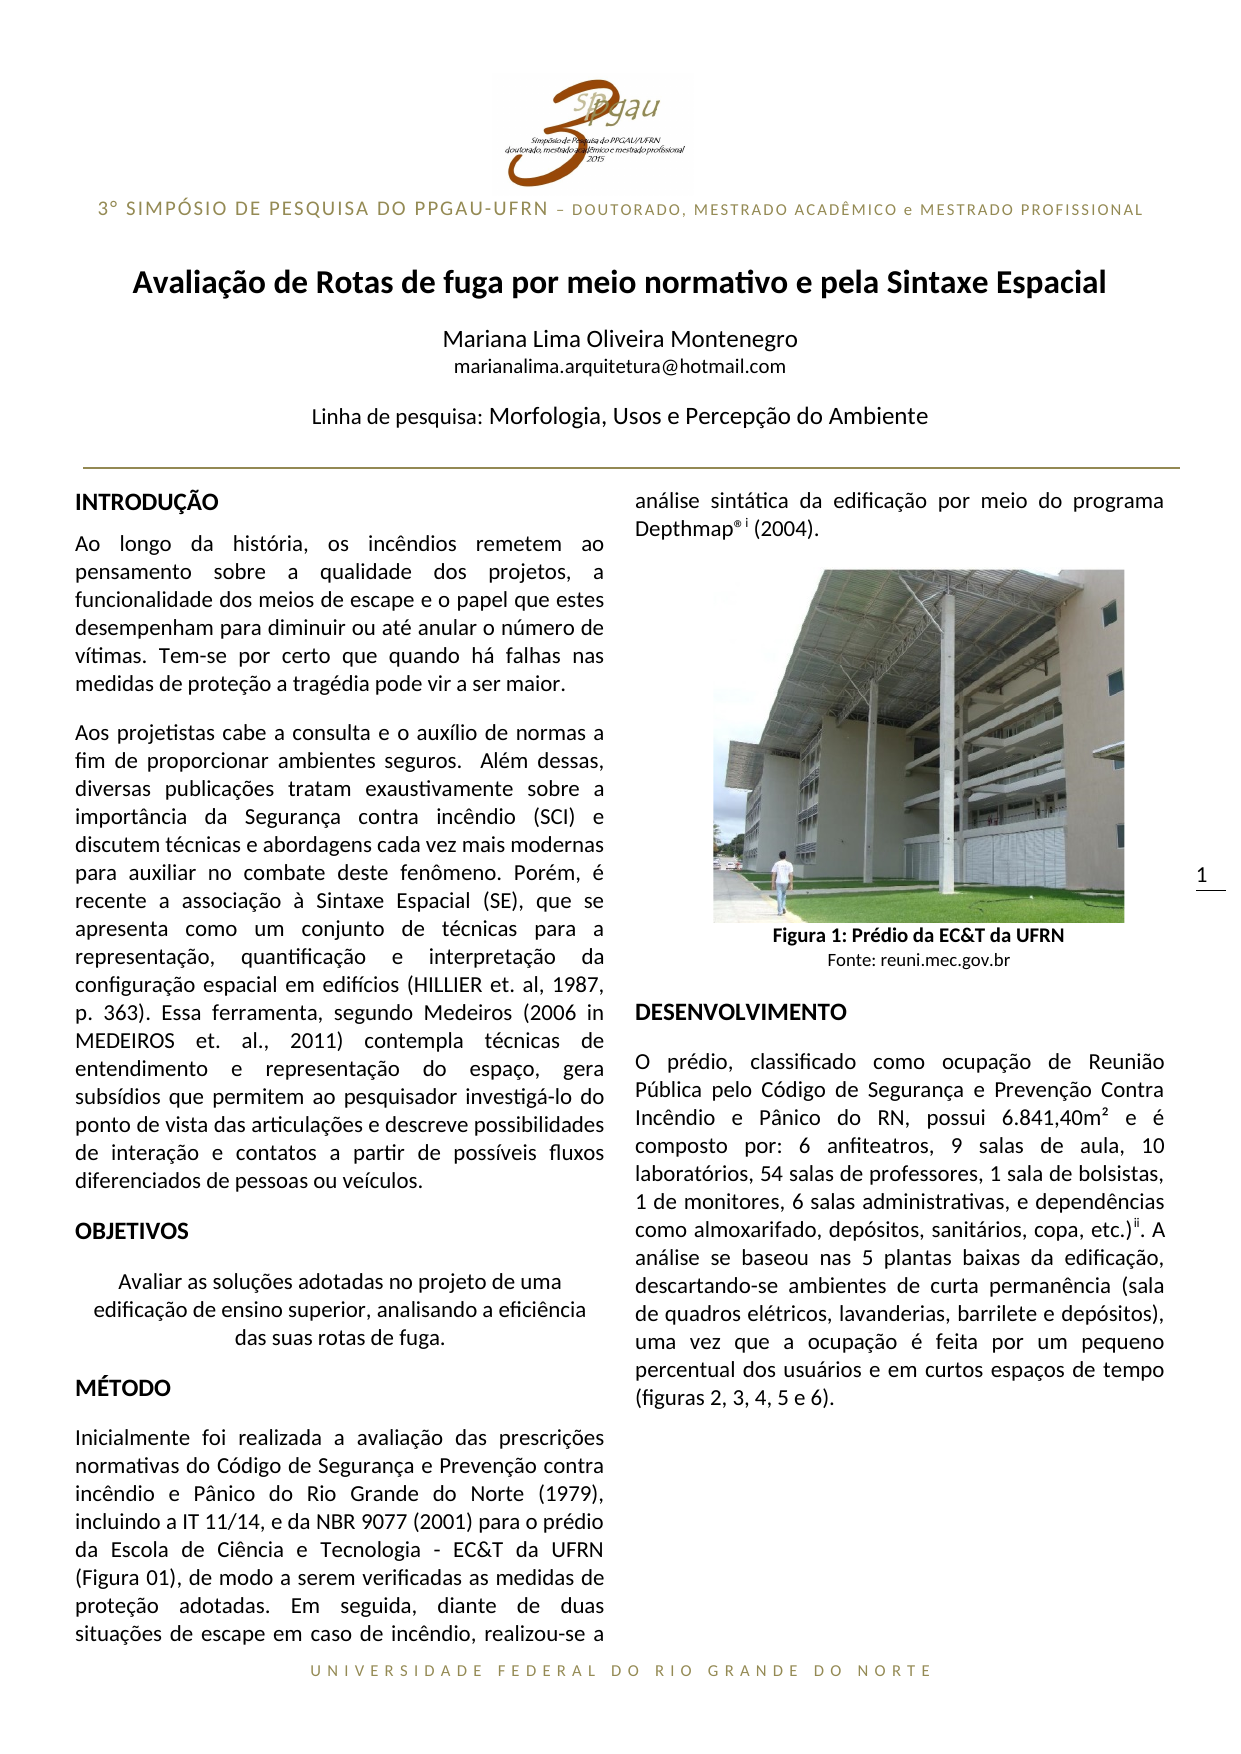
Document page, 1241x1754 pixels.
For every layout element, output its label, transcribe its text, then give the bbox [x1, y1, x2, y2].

text MÉTODO [75, 1372, 605, 1402]
picture [492, 73, 694, 196]
text Avaliar as soluções adotadas no projeto de uma edificação de ensino superior, analisando a eficiência das suas rotas de fuga. [75, 1267, 605, 1351]
text Inicialmente foi realizada a avaliação das prescrições normativas do Código de Segurança e Prevenção contra incêndio e Pânico do Rio Grande do Norte (1979), incluindo a IT 11/14, e da NBR 9077 (2001) para o prédio da Escola de Ciência e Tecnologia - EC&T da UFRN (Figura 01), de modo a serem verificadas as medidas de proteção adotadas. Em seguida, diante de duas situações de escape em caso de incêndio, realizou-se a análise sintática da edificação por meio do programa Depthmap® (2004). [75, 1423, 605, 1647]
text Ao longo da história, os incêndios remetem ao pensamento sobre a qualidade dos projetos, a funcionalidade dos meios de escape e o papel que estes desempenham para diminuir ou até anular o número de vítimas. Tem-se por certo que quando há falhas nas medidas de proteção a tragédia pode vir a ser maior. [75, 529, 605, 697]
text Figura 1: Prédio da EC&T da UFRN [635, 922, 1165, 948]
text OBJETIVOS [75, 1215, 605, 1246]
text Aos projetistas cabe a consulta e o auxílio de normas a fim de proporcionar ambientes seguros. Além dessas, diversas publicações tratam exaustivamente sobre a importância da Segurança contra incêndio (SCI) e discutem técnicas e abordagens cada vez mais modernas para auxiliar no combate deste fenômeno. Porém, é recente a associação à Sintaxe Espacial (SE), que se apresenta como um conjunto de técnicas para a representação, quantificação e interpretação da configuração espacial em edifícios (HILLIER et. al, 1987, p. 363). Essa ferramenta, segundo Medeiros (2006 in MEDEIROS et. al., 2011) contempla técnicas de entendimento e representação do espaço, gera subsídios que permitem ao pesquisador investigá-lo do ponto de vista das articulações e descreve possibilidades de interação e contatos a partir de possíveis fluxos diferenciados de pessoas ou veículos. [75, 718, 605, 1194]
text Fonte: reuni.mec.gov.br [635, 948, 1165, 971]
picture [713, 567, 1125, 923]
text INTRODUÇÃO [75, 486, 605, 517]
text DESENVOLVIMENTO [635, 996, 1165, 1026]
text Linha de pesquisa: Morfologia, Usos e Percepção do Ambiente [75, 400, 1165, 430]
text marianalima.arquitetura@hotmail.com [75, 353, 1165, 379]
text O prédio, classificado como ocupação de Reunião Pública pelo Código de Segurança e Prevenção Contra Incêndio e Pânico do RN, possui 6.841,40m² e é composto por: 6 anfiteatros, 9 salas de aula, 10 laboratórios, 54 salas de professores, 1 sala de bolsistas, 1 de monitores, 6 salas administrativas, e dependências como almoxarifado, depósitos, sanitários, copa, etc.). A análise se baseou nas 5 plantas baixas da edificação, descartando-se ambientes de curta permanência (sala de quadros elétricos, lavanderias, barrilete e depósitos), uma vez que a ocupação é feita por um pequeno percentual dos usuários e em curtos espaços de tempo (figuras 2, 3, 4, 5 e 6). [635, 1047, 1165, 1411]
text Avaliação de Rotas de fuga por meio normativo e pela Sintaxe Espacial [75, 261, 1165, 302]
text Mariana Lima Oliveira Montenegro [75, 323, 1165, 353]
text Inicialmente foi realizada a avaliação das prescrições normativas do Código de Segurança e Prevenção contra incêndio e Pânico do Rio Grande do Norte (1979), incluindo a IT 11/14, e da NBR 9077 (2001) para o prédio da Escola de Ciência e Tecnologia - EC&T da UFRN (Figura 01), de modo a serem verificadas as medidas de proteção adotadas. Em seguida, diante de duas situações de escape em caso de incêndio, realizou-se a análise sintática da edificação por meio do programa Depthmap® (2004). [635, 486, 1165, 542]
